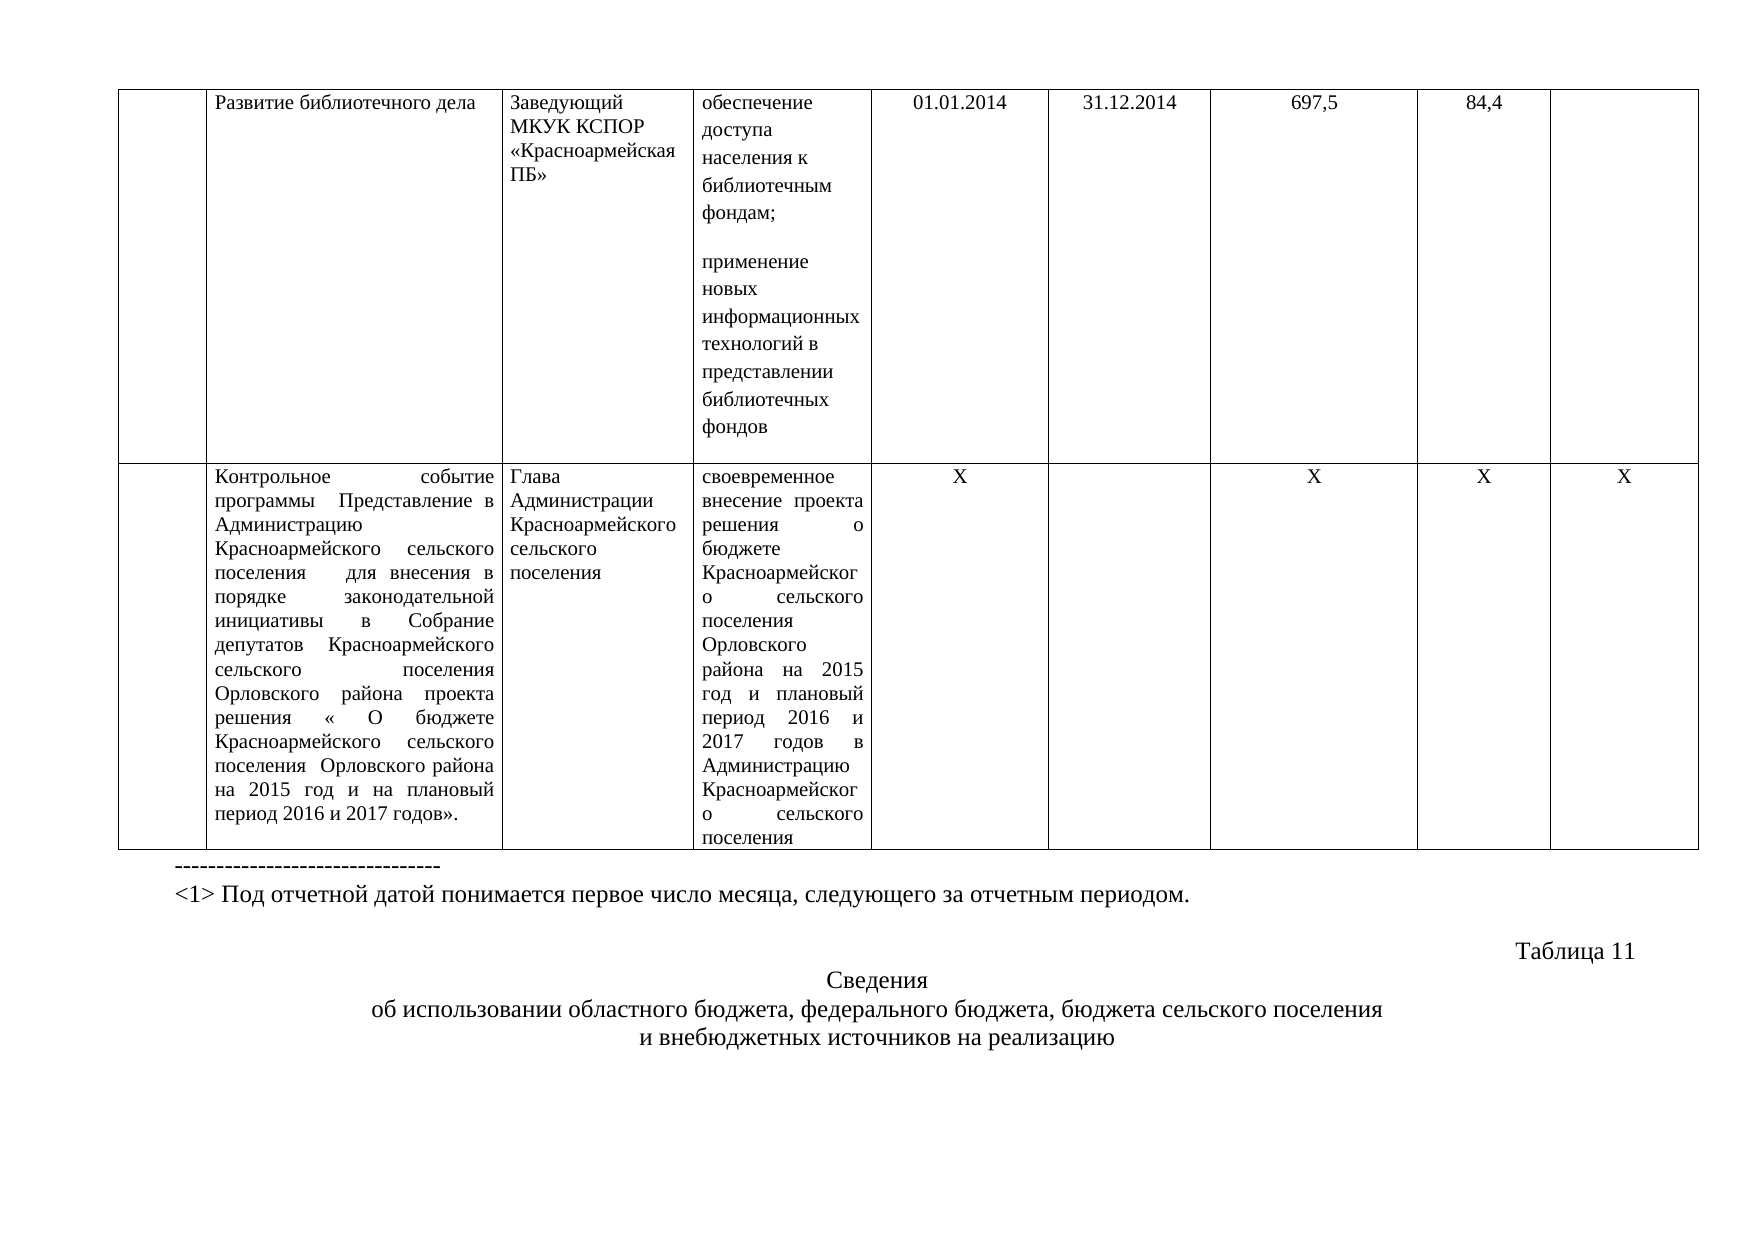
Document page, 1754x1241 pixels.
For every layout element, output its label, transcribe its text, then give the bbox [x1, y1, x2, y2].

table_cell Х [1211, 464, 1417, 849]
text Таблица 11 [118, 936, 1636, 965]
table_cell 84,4 [1418, 90, 1550, 463]
text Сведения [118, 965, 1636, 994]
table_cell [694, 90, 871, 463]
table_cell Х [1418, 464, 1550, 849]
table_cell [119, 90, 206, 463]
table_cell Контрольное событие программы Представление в Администрацию Красноармейского сельского поселения для внесения в порядке законодательной инициативы в Собрание депутатов Красноармейского сельского поселения Орловского района проекта решения « О бюджете Красноармейского сельского поселения Орловского района на 2015 год и на плановый период 2016 и 2017 годов». [207, 464, 502, 849]
table_cell своевременное внесение проекта решения о бюджете Красноармейского сельского поселения Орловского района на 2015 год и плановый период 2016 и 2017 годов в Администрацию Красноармейского сельского поселения [694, 464, 871, 849]
table_cell 697,5 [1211, 90, 1417, 463]
text -------------------------------- [118, 850, 1636, 879]
text и внебюджетных источников на реализацию [118, 1022, 1636, 1051]
table_cell [1049, 464, 1210, 849]
table_cell [119, 464, 206, 849]
table_cell Развитие библиотечного дела [207, 90, 502, 463]
table_cell 01.01.2014 [872, 90, 1048, 463]
table_cell 31.12.2014 [1049, 90, 1210, 463]
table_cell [503, 90, 693, 463]
table_cell [1551, 90, 1698, 463]
table_cell Глава Администрации Красноармейского сельского поселения [503, 464, 693, 849]
text об использовании областного бюджета, федерального бюджета, бюджета сельского поселения [118, 994, 1636, 1022]
table_cell Х [1551, 464, 1698, 849]
table_cell Х [872, 464, 1048, 849]
text <1> Под отчетной датой понимается первое число месяца, следующего за отчетным периодом. [118, 879, 1636, 907]
